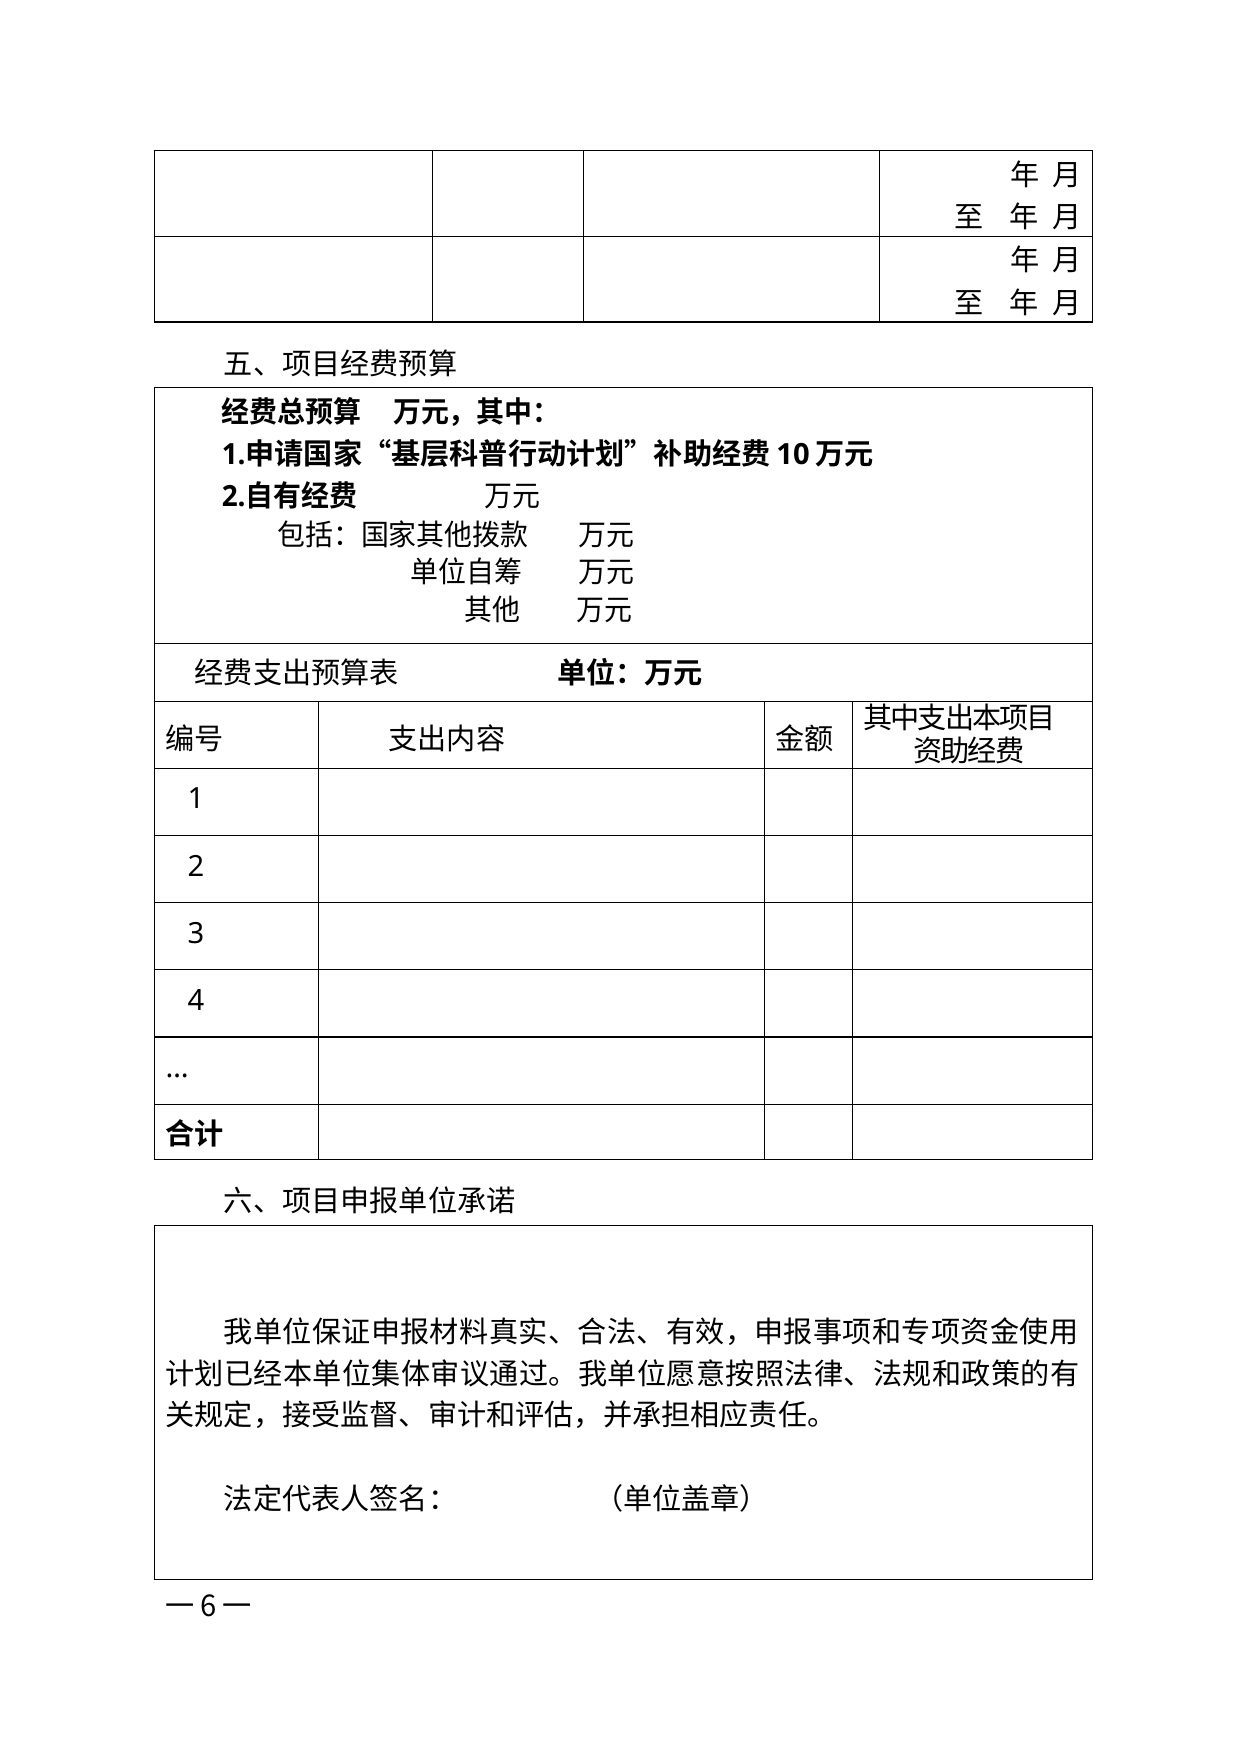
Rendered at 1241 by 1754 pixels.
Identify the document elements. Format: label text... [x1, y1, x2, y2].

table_cell [433, 151, 583, 236]
table_cell 其中支出本项目 资助经费 [853, 702, 1092, 768]
table_cell [155, 151, 432, 236]
table_cell [765, 836, 852, 902]
table_cell [765, 1038, 852, 1104]
table_cell [155, 769, 318, 835]
table_cell [584, 151, 879, 236]
table_cell 经费支出预算表 单位：万元 [155, 644, 1092, 701]
text 五、项目经费预算 [165, 323, 1081, 387]
table_cell [765, 903, 852, 969]
table_cell [853, 1038, 1092, 1104]
table_cell [319, 1038, 764, 1104]
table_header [155, 1226, 1092, 1579]
table_cell [433, 237, 583, 321]
table_cell 编号 [155, 702, 318, 768]
table_header 经费总预算 万元，其中： 1.申请国家“基层科普行动计划”补助经费10万元 2.自有经费 万元 包括：国家其他拨款 万元 单位自筹 万元 其他 万元 [155, 388, 1092, 642]
table_cell [155, 836, 318, 902]
table_cell [319, 769, 764, 835]
table_cell [155, 970, 318, 1036]
table_cell 年 月 至 年 月 [880, 237, 1092, 321]
table_cell 年 月 至 年 月 [880, 151, 1092, 236]
text 六、项目申报单位承诺 [165, 1160, 1081, 1225]
table_cell [319, 903, 764, 969]
table_cell [155, 237, 432, 321]
table_cell [853, 1105, 1092, 1159]
table_cell [319, 970, 764, 1036]
table_cell [765, 970, 852, 1036]
table_cell 支出内容 [319, 702, 764, 768]
table_cell [765, 1105, 852, 1159]
table_cell [853, 769, 1092, 835]
table_cell [584, 237, 879, 321]
table_cell 金额 [765, 702, 852, 768]
table_cell [853, 903, 1092, 969]
table_cell [319, 1105, 764, 1159]
table_cell 合计 [155, 1105, 318, 1159]
table_cell [319, 836, 764, 902]
table_cell [155, 903, 318, 969]
table_cell [853, 970, 1092, 1036]
table_cell [765, 769, 852, 835]
table_cell [853, 836, 1092, 902]
table_cell … [155, 1038, 318, 1104]
